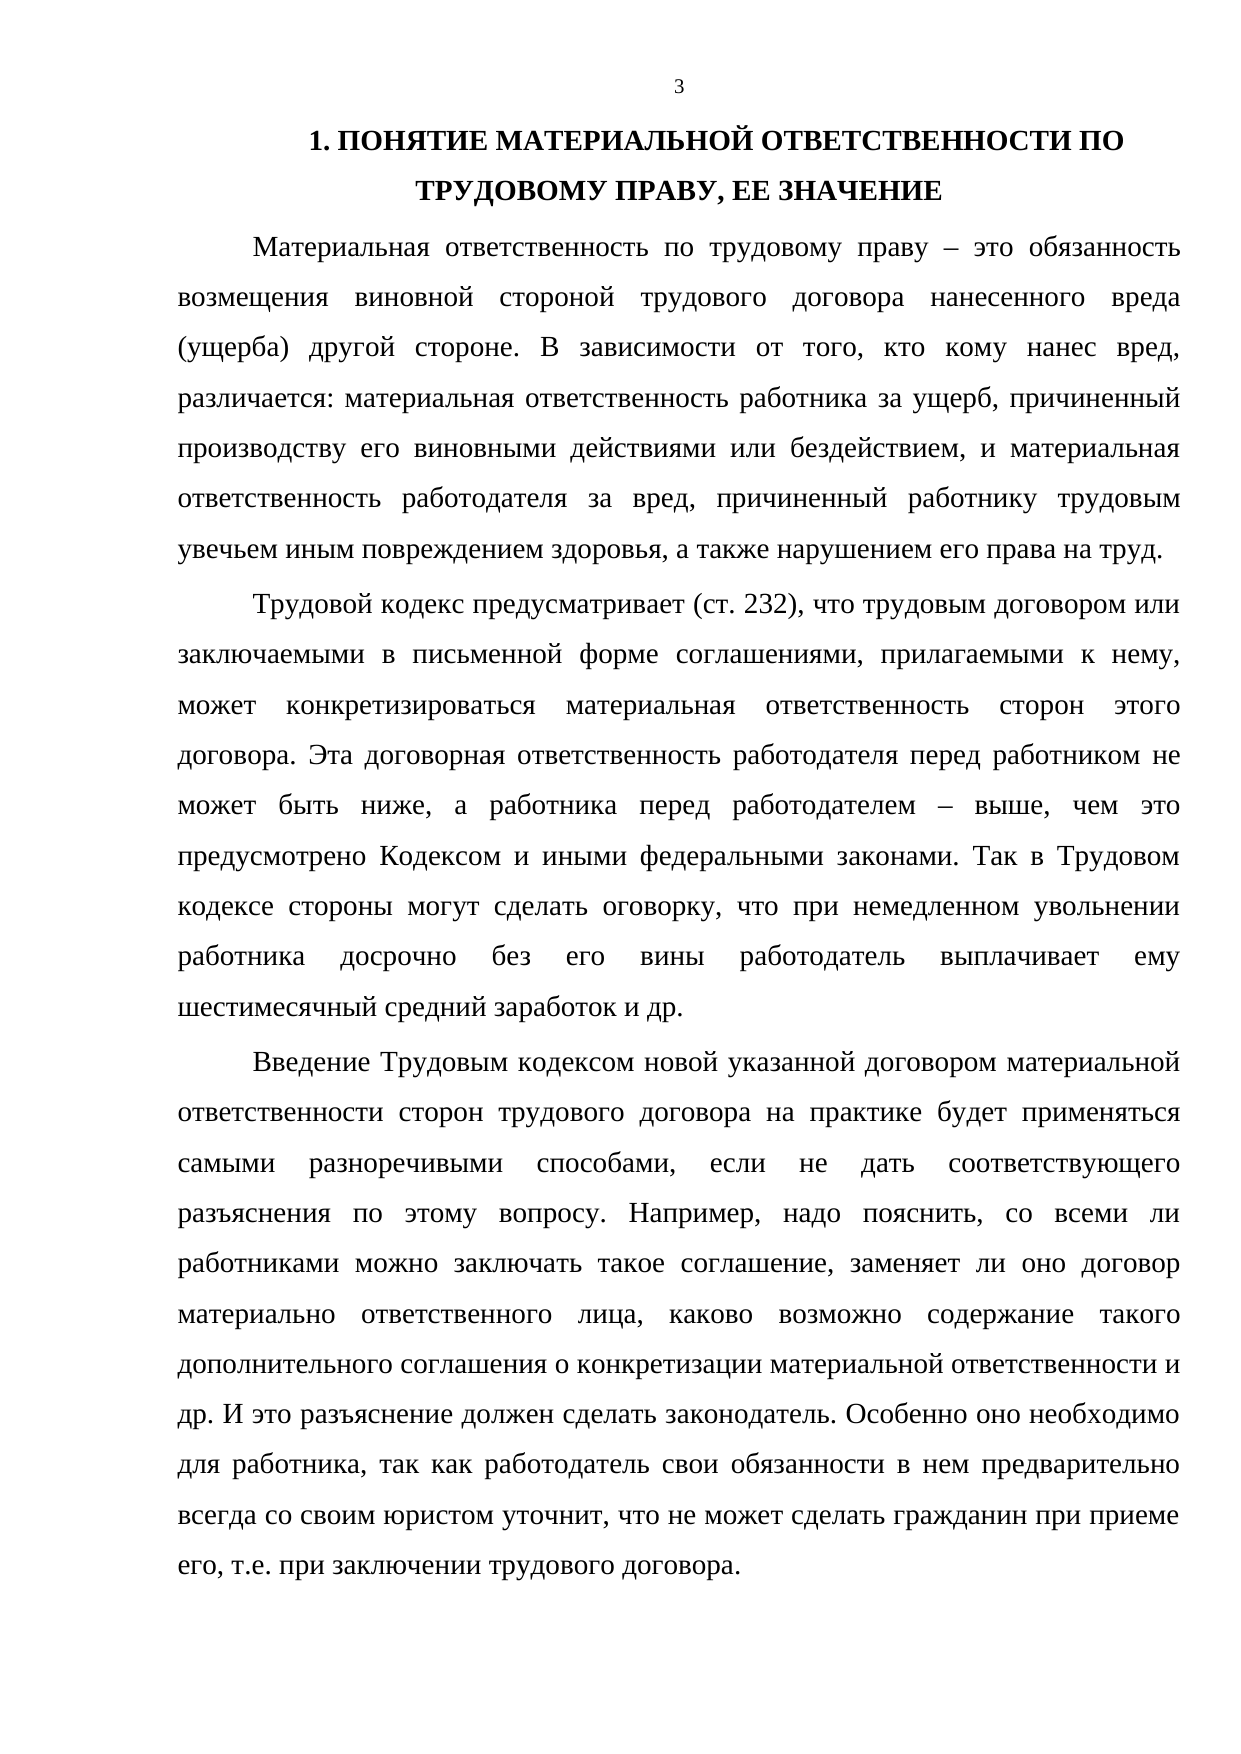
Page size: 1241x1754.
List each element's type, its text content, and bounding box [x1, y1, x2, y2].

text Введение Трудовым кодексом новой указанной договором материальной ответственности сторон трудового договора на практике будет применяться самыми разноречивыми способами, если не дать соответствующего разъяснения по этому вопросу. Например, надо пояснить, со всеми ли работниками можно заключать такое соглашение, заменяет ли оно договор материально ответственного лица, каково возможно содержание такого дополнительного соглашения о конкретизации материальной ответственности и др. И это разъяснение должен сделать законодатель. Особенно оно необходимо для работника, так как работодатель свои обязанности в нем предварительно всегда со своим юристом уточнит, что не может сделать гражданин при приеме его, т.е. при заключении трудового договора. [177, 1044, 1181, 1581]
text Материальная ответственность по трудовому праву – это обязанность возмещения виновной стороной трудового договора нанесенного вреда (ущерба) другой стороне. В зависимости от того, кто кому нанес вред, различается: материальная ответственность работника за ущерб, причиненный производству его виновными действиями или бездействием, и материальная ответственность работодателя за вред, причиненный работнику трудовым увечьем иным повреждением здоровья, а также нарушением его права на труд. [177, 229, 1181, 564]
text Трудовой кодекс предусматривает (ст. 232), что трудовым договором или заключаемыми в письменной форме соглашениями, прилагаемыми к нему, может конкретизироваться материальная ответственность сторон этого договора. Эта договорная ответственность работодателя перед работником не может быть ниже, а работника перед работодателем – выше, чем это предусмотрено Кодексом и иными федеральными законами. Так в Трудовом кодексе стороны могут сделать оговорку, что при немедленном увольнении работника досрочно без его вины работодатель выплачивает ему шестимесячный средний заработок и др. [177, 586, 1181, 1022]
text 1. ПОНЯТИЕ МАТЕРИАЛЬНОЙ ОТВЕТСТВЕННОСТИ ПО ТРУДОВОМУ ПРАВУ, ЕЕ ЗНАЧЕНИЕ [177, 123, 1181, 207]
